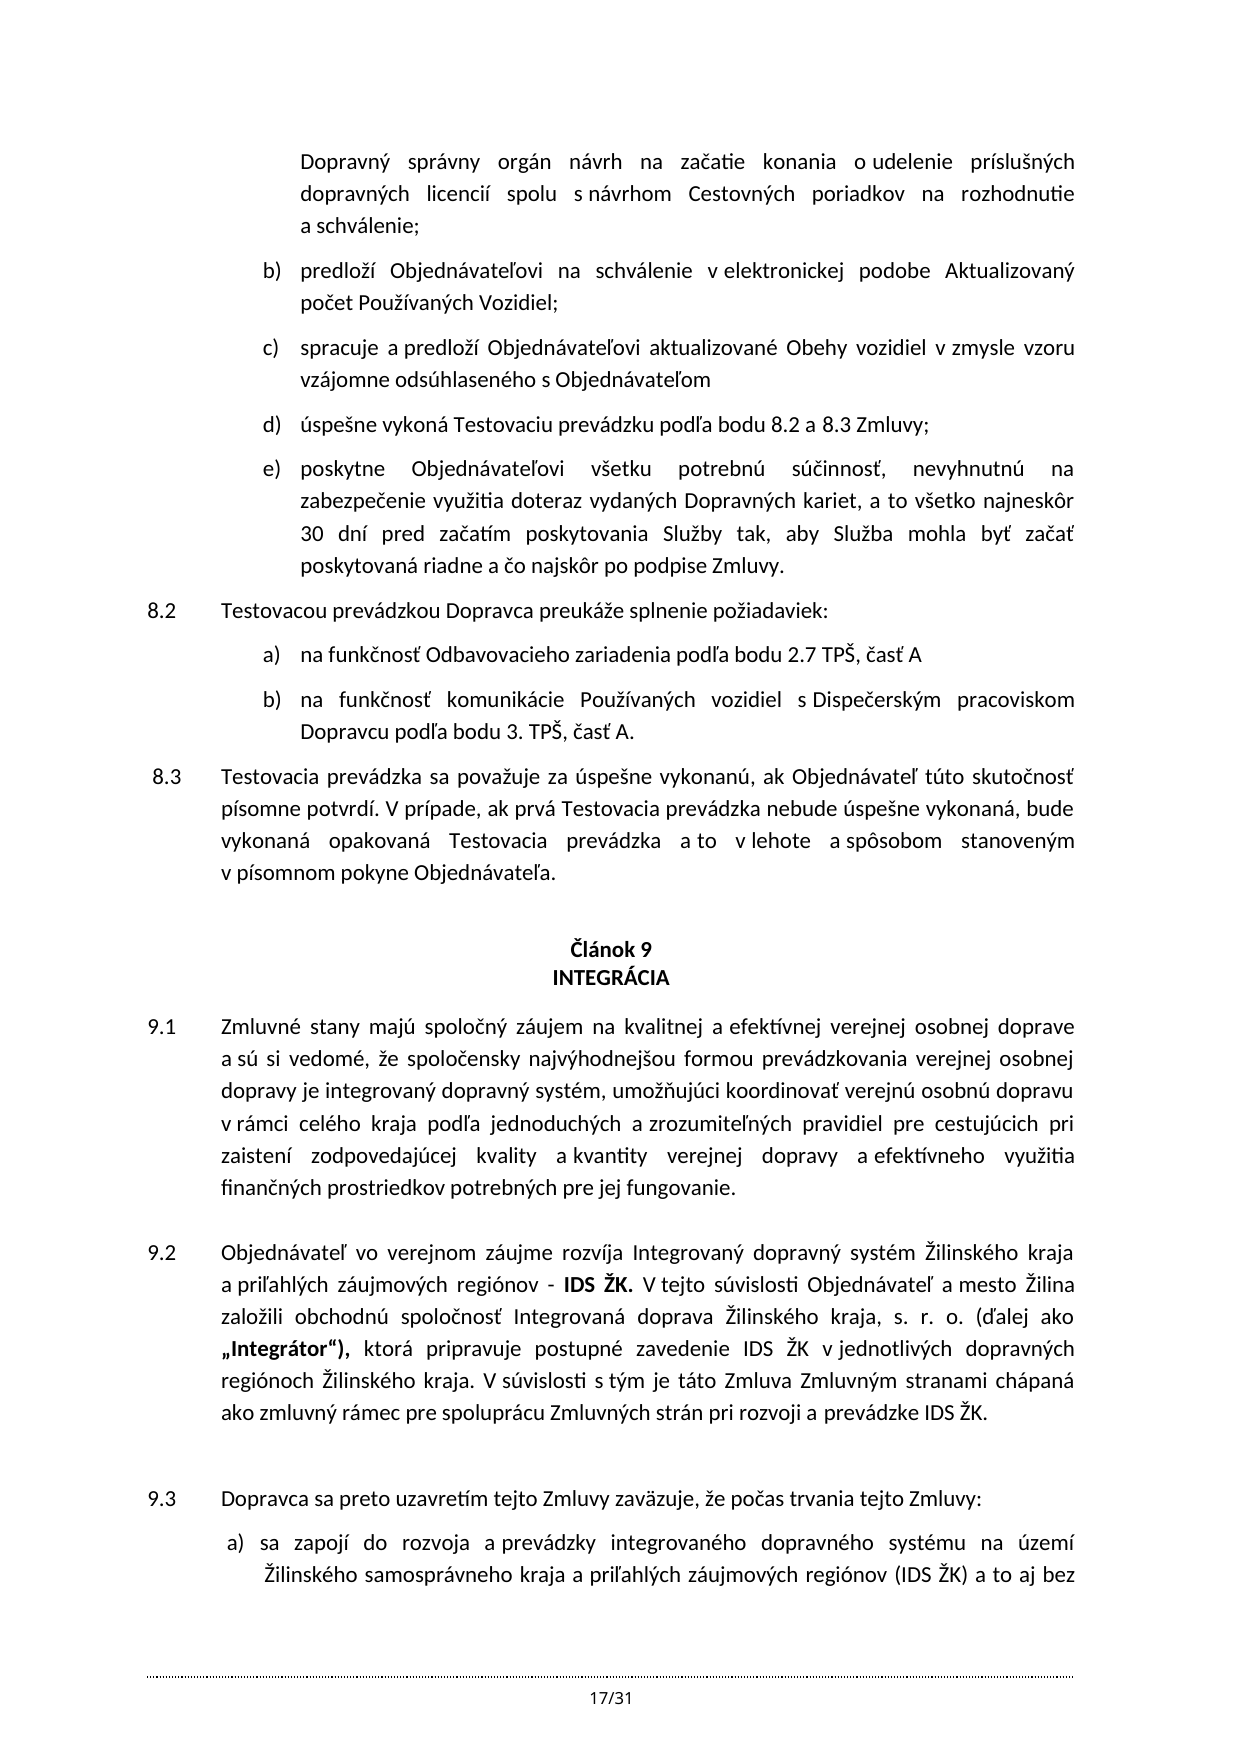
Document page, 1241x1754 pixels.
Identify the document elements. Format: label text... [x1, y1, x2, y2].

text Článok 9 [147, 935, 1075, 963]
subtitle 8.3 Testovacia prevádzka sa považuje za úspešne vykonanú, ak Objednávateľ túto skutočnosť písomne potvrdí. V prípade, ak prvá Testovacia prevádzka nebude úspešne vykonaná, bude vykonaná opakovaná Testovacia prevádzka a to v lehote a spôsobom stanoveným v písomnom pokyne Objednávateľa. [147, 762, 1075, 887]
subtitle 8.2 Testovacou prevádzkou Dopravca preukáže splnenie požiadaviek: [147, 596, 1075, 624]
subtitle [263, 147, 1075, 239]
list INTEGRÁCIA [147, 963, 1075, 991]
subtitle predloží Objednávateľovi na schválenie v elektronickej podobe Aktualizovaný počet Používaných Vozidiel; [263, 256, 1075, 316]
subtitle spracuje a predloží Objednávateľovi aktualizované Obehy vozidiel v zmysle vzoru vzájomne odsúhlaseného s Objednávateľom [263, 333, 1075, 393]
subtitle na funkčnosť Odbavovacieho zariadenia podľa bodu 2.7 TPŠ, časť A [263, 640, 1075, 668]
subtitle na funkčnosť komunikácie Používaných vozidiel s Dispečerským pracoviskom Dopravcu podľa bodu 3. TPŠ, časť A. [263, 685, 1075, 745]
list Zmluvné stany majú spoločný záujem na kvalitnej a efektívnej verejnej osobnej doprave a sú si vedomé, že spoločensky najvýhodnejšou formou prevádzkovania verejnej osobnej dopravy je integrovaný dopravný systém, umožňujúci koordinovať verejnú osobnú dopravu v rámci celého kraja podľa jednoduchých a zrozumiteľných pravidiel pre cestujúcich pri zaistení zodpovedajúcej kvality a kvantity verejnej dopravy a efektívneho využitia finančných prostriedkov potrebných pre jej fungovanie. [147, 1012, 1075, 1201]
list Objednávateľ vo verejnom záujme rozvíja Integrovaný dopravný systém Žilinského kraja a priľahlých záujmových regiónov - IDS ŽK. V tejto súvislosti Objednávateľ a mesto Žilina založili obchodnú spoločnosť Integrovaná doprava Žilinského kraja, s. r. o. (ďalej ako „Integrátor“), ktorá pripravuje postupné zavedenie IDS ŽK v jednotlivých dopravných regiónoch Žilinského kraja. V súvislosti s tým je táto Zmluva Zmluvným stranami chápaná ako zmluvný rámec pre spoluprácu Zmluvných strán pri rozvoji a prevádzke IDS ŽK. [147, 1238, 1075, 1427]
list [227, 1528, 1075, 1589]
list Dopravca sa preto uzavretím tejto Zmluvy zaväzuje, že počas trvania tejto Zmluvy: [147, 1484, 1075, 1512]
subtitle úspešne vykoná Testovaciu prevádzku podľa bodu 8.2 a 8.3 Zmluvy; [263, 410, 1075, 438]
subtitle poskytne Objednávateľovi všetku potrebnú súčinnosť, nevyhnutnú na zabezpečenie využitia doteraz vydaných Dopravných kariet, a to všetko najneskôr 30 dní pred začatím poskytovania Služby tak, aby Služba mohla byť začať poskytovaná riadne a čo najskôr po podpise Zmluvy. [263, 454, 1075, 579]
